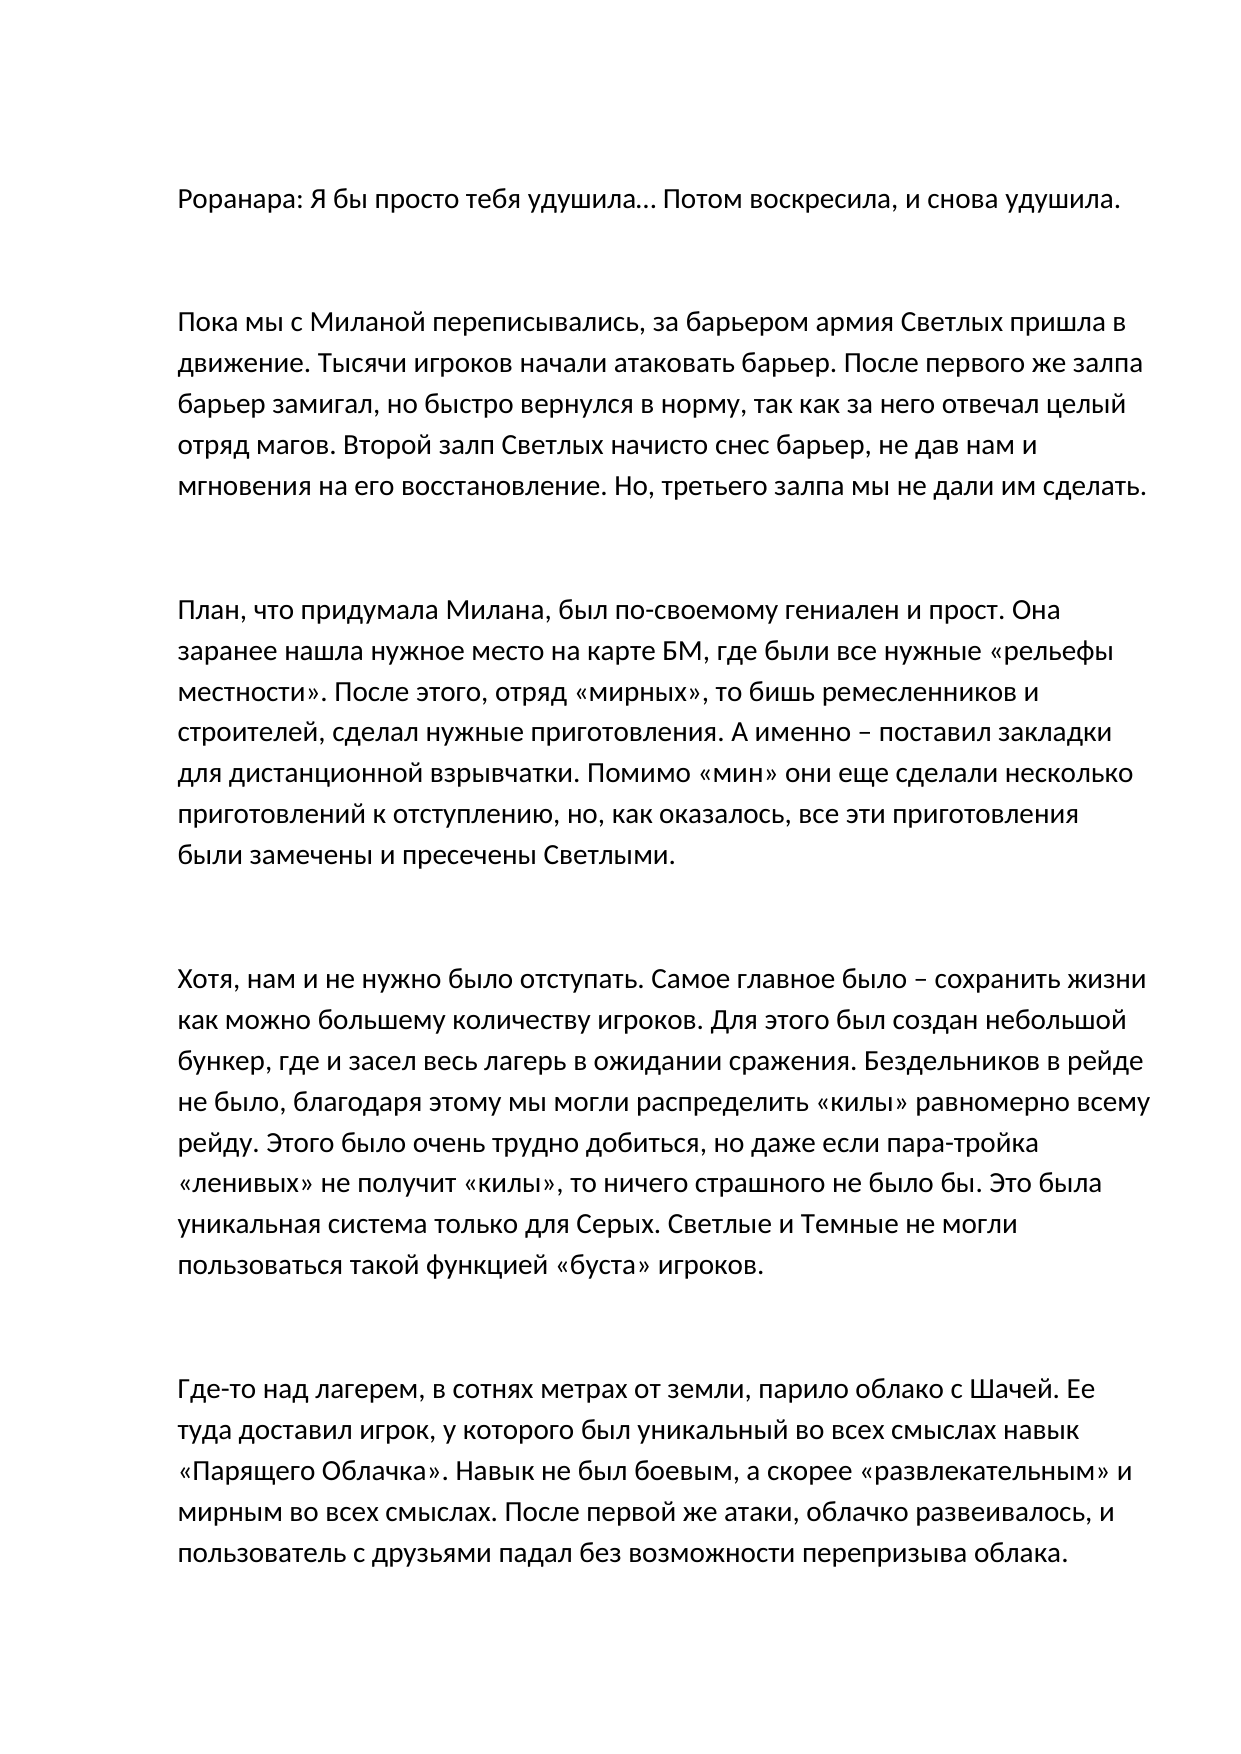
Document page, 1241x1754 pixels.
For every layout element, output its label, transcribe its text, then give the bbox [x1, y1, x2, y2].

text Пока мы с Миланой переписывались, за барьером армия Светлых пришла в движение. Тысячи игроков начали атаковать барьер. После первого же залпа барьер замигал, но быстро вернулся в норму, так как за него отвечал целый отряд магов. Второй залп Светлых начисто снес барьер, не дав нам и мгновения на его восстановление. Но, третьего залпа мы не дали им сделать. [177, 303, 1152, 503]
text План, что придумала Милана, был по-своемому гениален и прост. Она заранее нашла нужное место на карте БМ, где были все нужные «рельефы местности». После этого, отряд «мирных», то бишь ремесленников и строителей, сделал нужные приготовления. А именно – поставил закладки для дистанционной взрывчатки. Помимо «мин» они еще сделали несколько приготовлений к отступлению, но, как оказалось, все эти приготовления были замечены и пресечены Светлыми. [177, 591, 1152, 872]
text Хотя, нам и не нужно было отступать. Самое главное было – сохранить жизни как можно большему количеству игроков. Для этого был создан небольшой бункер, где и засел весь лагерь в ожидании сражения. Бездельников в рейде не было, благодаря этому мы могли распределить «килы» равномерно всему рейду. Этого было очень трудно добиться, но даже если пара-тройка «ленивых» не получит «килы», то ничего страшного не было бы. Это была уникальная система только для Серых. Светлые и Темные не могли пользоваться такой функцией «буста» игроков. [177, 960, 1152, 1282]
text Роранара: Я бы просто тебя удушила… Потом воскресила, и снова удушила. [177, 180, 1152, 216]
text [177, 1370, 1152, 1569]
